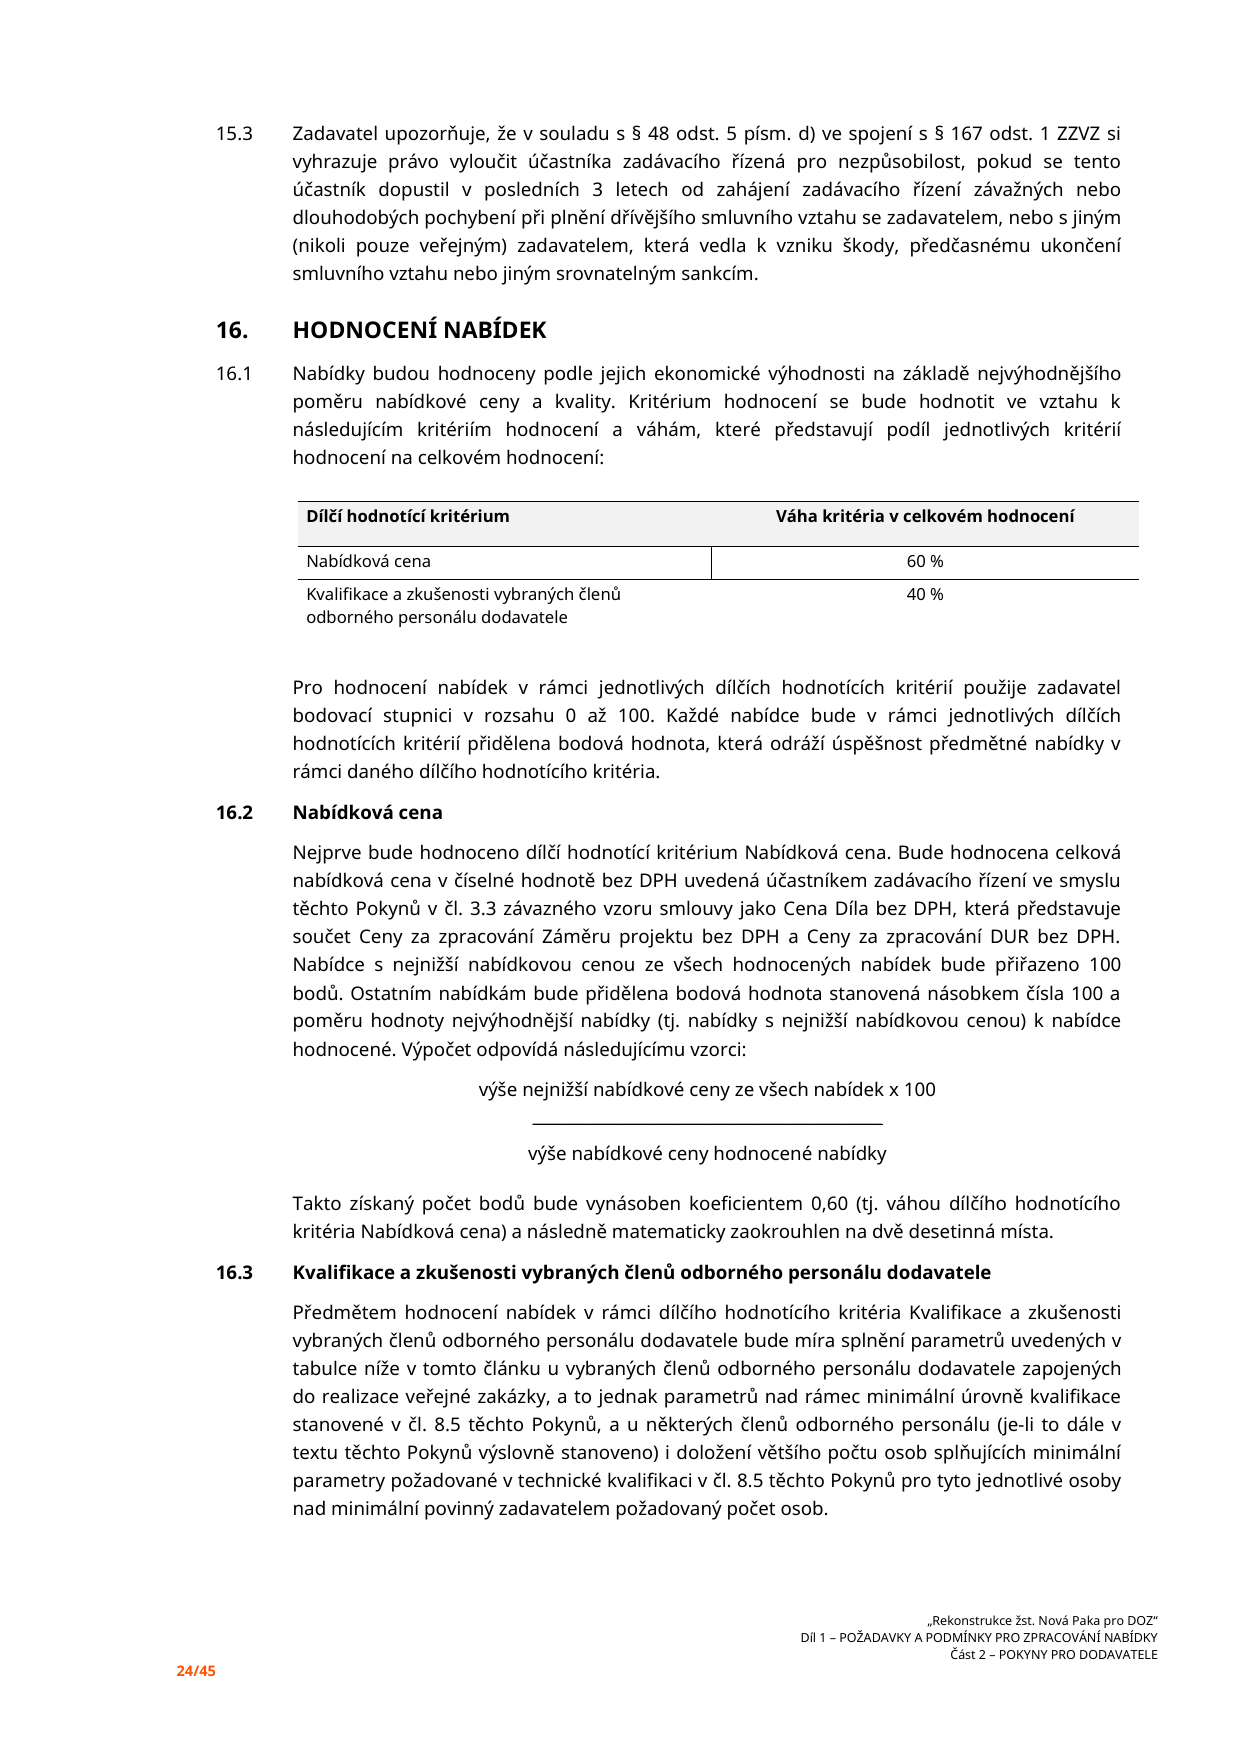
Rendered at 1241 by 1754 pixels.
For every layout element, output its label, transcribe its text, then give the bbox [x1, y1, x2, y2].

list Nejprve bude hodnoceno dílčí hodnotící kritérium Nabídková cena. Bude hodnocena celková nabídková cena v číselné hodnotě bez DPH uvedená účastníkem zadávacího řízení ve smyslu těchto Pokynů v čl. 3.3 závazného vzoru smlouvy jako Cena Díla bez DPH, která představuje součet Ceny za zpracování Záměru projektu bez DPH a Ceny za zpracování DUR bez DPH. Nabídce s nejnižší nabídkovou cenou ze všech hodnocených nabídek bude přiřazeno 100 bodů. Ostatním nabídkám bude přidělena bodová hodnota stanovená násobkem čísla 100 a poměru hodnoty nejvýhodnější nabídky (tj. nabídky s nejnižší nabídkovou cenou) k nabídce hodnocené. Výpočet odpovídá následujícímu vzorci: [292, 840, 1122, 1061]
table_cell Nabídková cena [298, 547, 711, 579]
list Takto získaný počet bodů bude vynásoben koeficientem 0,60 (tj. váhou dílčího hodnotícího kritéria Nabídková cena) a následně matematicky zaokrouhlen na dvě desetinná místa. [292, 1190, 1122, 1244]
text Zadavatel upozorňuje, že v souladu s § 48 odst. 5 písm. d) ve spojení s § 167 odst. 1 ZZVZ si vyhrazuje právo vyloučit účastníka zadávacího řízená pro nezpůsobilost, pokud se tento účastník dopustil v posledních 3 letech od zahájení zadávacího řízení závažných nebo dlouhodobých pochybení při plnění dřívějšího smluvního vztahu se zadavatelem, nebo s jiným (nikoli pouze veřejným) zadavatelem, která vedla k vzniku škody, předčasnému ukončení smluvního vztahu nebo jiným srovnatelným sankcím. [216, 121, 1122, 286]
text Nabídky budou hodnoceny podle jejich ekonomické výhodnosti na základě nejvýhodnějšího poměru nabídkové ceny a kvality. Kritérium hodnocení se bude hodnotit ve vztahu k následujícím kritériím hodnocení a váhám, které představují podíl jednotlivých kritérií hodnocení na celkovém hodnocení: [216, 361, 1122, 470]
table_cell Kvalifikace a zkušenosti vybraných členů odborného personálu dodavatele [298, 580, 711, 634]
table_cell 60 % [712, 547, 1139, 579]
list výše nabídkové ceny hodnocené nabídky [292, 1140, 1122, 1165]
list Předmětem hodnocení nabídek v rámci dílčího hodnotícího kritéria Kvalifikace a zkušenosti vybraných členů odborného personálu dodavatele bude míra splnění parametrů uvedených v tabulce níže v tomto článku u vybraných členů odborného personálu dodavatele zapojených do realizace veřejné zakázky, a to jednak parametrů nad rámec minimální úrovně kvalifikace stanovené v čl. 8.5 těchto Pokynů, a u některých členů odborného personálu (je-li to dále v textu těchto Pokynů výslovně stanoveno) i doložení většího počtu osob splňujících minimální parametry požadované v technické kvalifikaci v čl. 8.5 těchto Pokynů pro tyto jednotlivé osoby nad minimální povinný zadavatelem požadovaný počet osob. [292, 1299, 1122, 1521]
list Pro hodnocení nabídek v rámci jednotlivých dílčích hodnotících kritérií použije zadavatel bodovací stupnici v rozsahu 0 až 100. Každé nabídce bude v rámci jednotlivých dílčích hodnotících kritérií přidělena bodová hodnota, která odráží úspěšnost předmětné nabídky v rámci daného dílčího hodnotícího kritéria. [292, 674, 1122, 784]
table_cell 40 % [711, 580, 1139, 634]
table_header Dílčí hodnotící kritérium [298, 502, 711, 546]
list výše nejnižší nabídkové ceny ze všech nabídek x 100 [292, 1076, 1122, 1102]
text HODNOCENÍ NABÍDEK [216, 314, 1122, 345]
text Nabídková cena [216, 799, 1122, 825]
table_header Váha kritéria v celkovém hodnocení [711, 502, 1139, 546]
list __________________________________________ [292, 1102, 1122, 1127]
text Kvalifikace a zkušenosti vybraných členů odborného personálu dodavatele [216, 1259, 1122, 1284]
